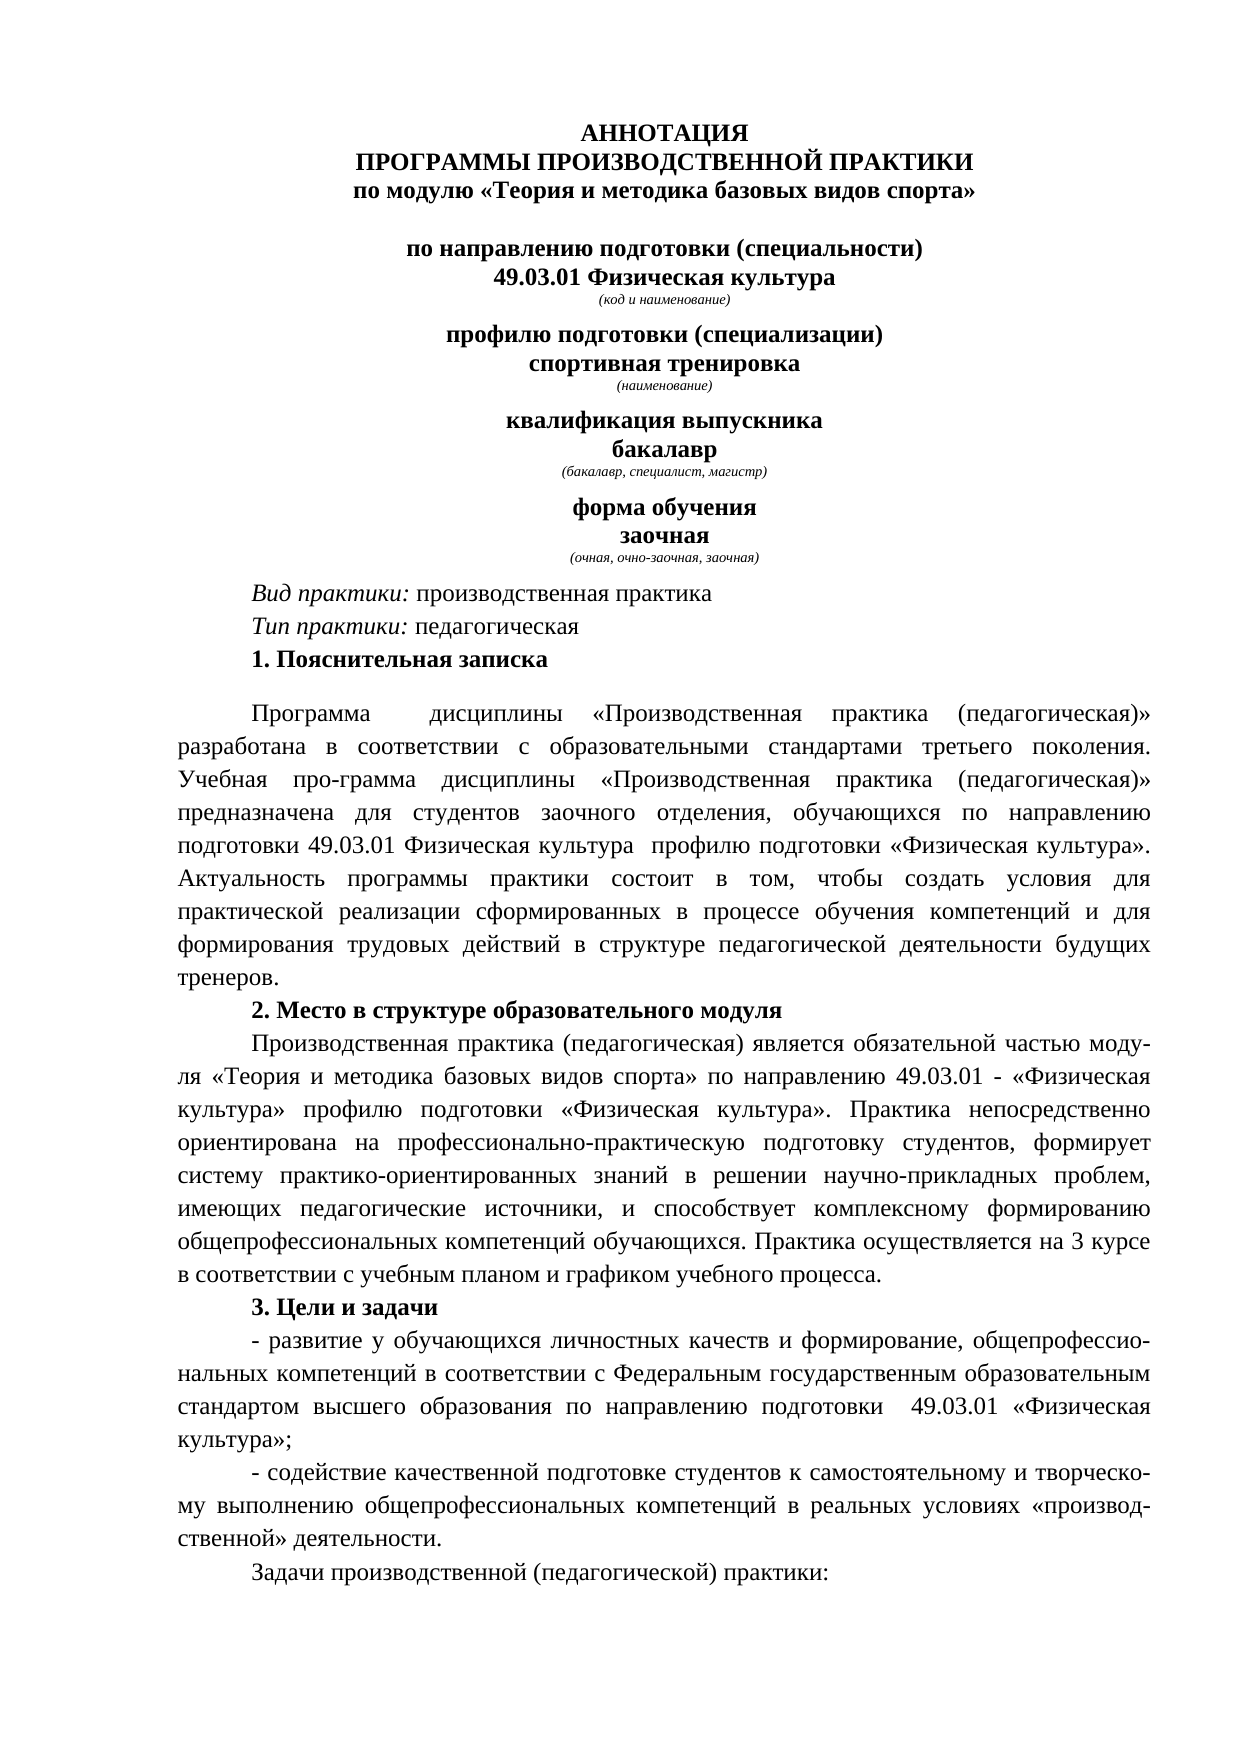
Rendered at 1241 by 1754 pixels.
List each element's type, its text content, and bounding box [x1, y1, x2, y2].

text программы ПРОИЗВОДСТВЕННОЙ ПРАКТИКИ [177, 147, 1152, 176]
text профилю подготовки (специализации) [177, 319, 1152, 348]
text - содействие качественной подготовке студентов к самостоятельному и творческо-му выполнению общепрофессиональных компетенций в реальных условиях «производ-ственной» деятельности. [177, 1457, 1152, 1552]
text Программа дисциплины «Производственная практика (педагогическая)» разработана в соответствии с образовательными стандартами третьего поколения. Учебная про-грамма дисциплины «Производственная практика (педагогическая)» предназначена для студентов заочного отделения, обучающихся по направлению подготовки 49.03.01 Физическая культура профилю подготовки «Физическая культура». Актуальность программы практики состоит в том, чтобы создать условия для практической реализации сформированных в процессе обучения компетенций и для формирования трудовых действий в структуре педагогической деятельности будущих тренеров. [177, 698, 1152, 991]
text 2. Место в структуре образовательного модуля [177, 995, 1152, 1024]
text (код и наименование) [177, 291, 1152, 319]
text 1. Пояснительная записка [177, 644, 1152, 673]
text (очная, очно-заочная, заочная) [177, 549, 1152, 578]
text по направлению подготовки (специальности) [177, 233, 1152, 262]
text заочная [177, 521, 1152, 549]
text Тип практики: педагогическая [177, 611, 1152, 640]
text спортивная тренировка [177, 348, 1152, 377]
text (бакалавр, специалист, магистр) [177, 463, 1152, 492]
text форма обучения [177, 492, 1152, 521]
text Вид практики: производственная практика [177, 578, 1152, 607]
text 49.03.01 Физическая культура [177, 262, 1152, 291]
text - развитие у обучающихся личностных качеств и формирование, общепрофессио-нальных компетенций в соответствии с Федеральным государственным образовательным стандартом высшего образования по направлению подготовки 49.03.01 «Физическая культура»; [177, 1325, 1152, 1453]
text Задачи производственной (педагогической) практики: [177, 1557, 1152, 1585]
text квалификация выпускника [177, 406, 1152, 434]
text Производственная практика (педагогическая) является обязательной частью моду-ля «Теория и методика базовых видов спорта» по направлению 49.03.01 - «Физическая культура» профилю подготовки «Физическая культура». Практика непосредственно ориентирована на профессионально-практическую подготовку студентов, формирует систему практико-ориентированных знаний в решении научно-прикладных проблем, имеющих педагогические источники, и способствует комплексному формированию общепрофессиональных компетенций обучающихся. Практика осуществляется на 3 курсе в соответствии с учебным планом и графиком учебного процесса. [177, 1028, 1152, 1288]
text АННОТАЦИЯ [177, 118, 1152, 147]
text 3. Цели и задачи [177, 1292, 1152, 1321]
text (наименование) [177, 377, 1152, 406]
text бакалавр [177, 434, 1152, 463]
text по модулю «Теория и методика базовых видов спорта» [177, 176, 1152, 204]
